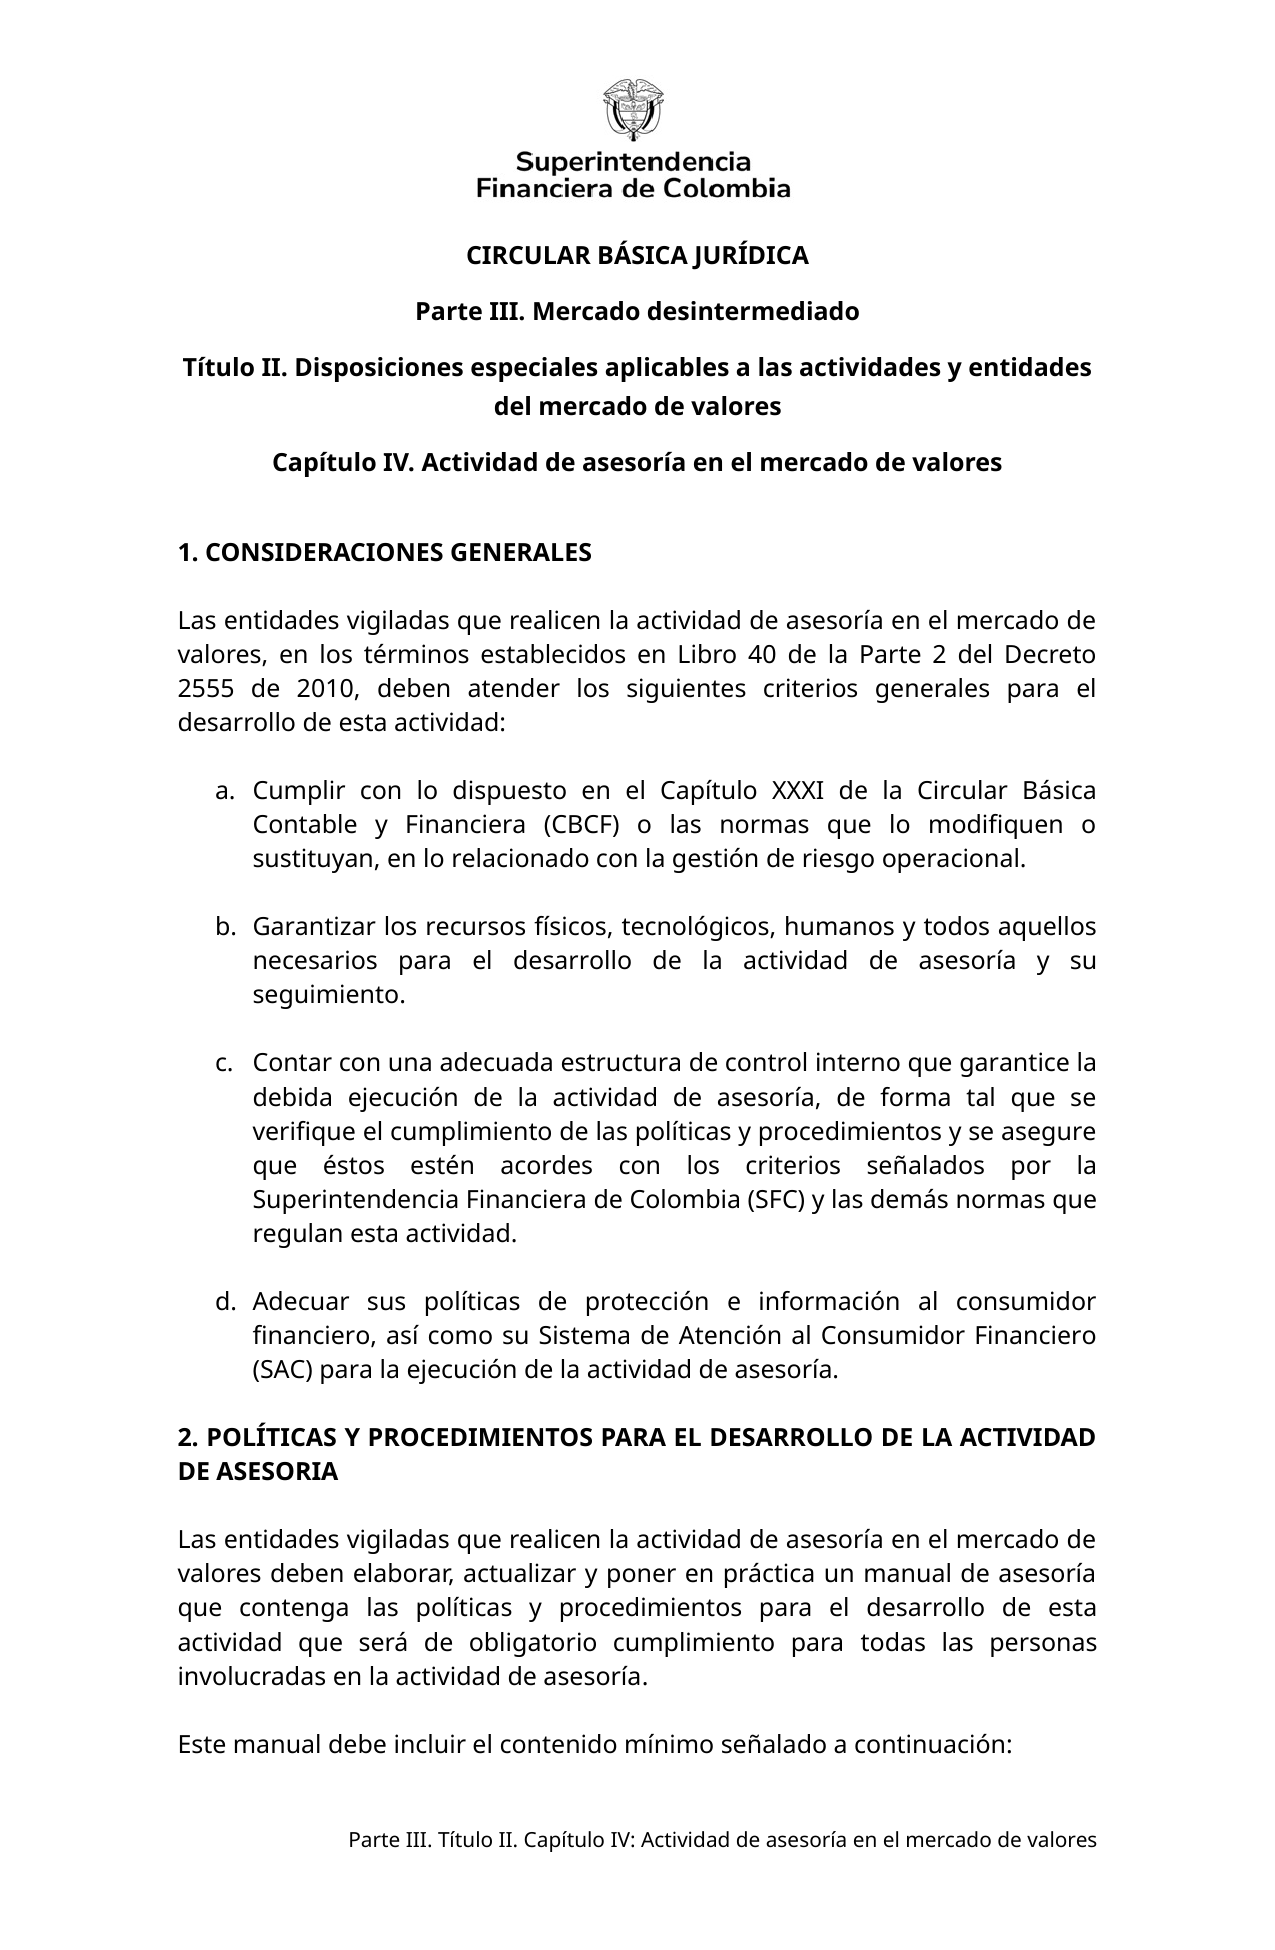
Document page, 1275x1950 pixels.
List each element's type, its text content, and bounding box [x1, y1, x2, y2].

text Las entidades vigiladas que realicen la actividad de asesoría en el mercado de valores deben elaborar, actualizar y poner en práctica un manual de asesoría que contenga las políticas y procedimientos para el desarrollo de esta actividad que será de obligatorio cumplimiento para todas las personas involucradas en la actividad de asesoría. [177, 1522, 1098, 1692]
list Adecuar sus políticas de protección e información al consumidor financiero, así como su Sistema de Atención al Consumidor Financiero (SAC) para la ejecución de la actividad de asesoría. [215, 1283, 1098, 1386]
text 1. CONSIDERACIONES GENERALES [177, 534, 1098, 568]
picture [472, 75, 803, 217]
text Este manual debe incluir el contenido mínimo señalado a continuación: [177, 1726, 1098, 1760]
text CIRCULAR BÁSICA JURÍDICA [177, 238, 1098, 272]
text Parte III. Mercado desintermediado [177, 293, 1098, 327]
text Título II. Disposiciones especiales aplicables a las actividades y entidades del mercado de valores [177, 349, 1098, 422]
list Contar con una adecuada estructura de control interno que garantice la debida ejecución de la actividad de asesoría, de forma tal que se verifique el cumplimiento de las políticas y procedimientos y se asegure que éstos estén acordes con los criterios señalados por la Superintendencia Financiera de Colombia (SFC) y las demás normas que regulan esta actividad. [215, 1045, 1098, 1249]
text Las entidades vigiladas que realicen la actividad de asesoría en el mercado de valores, en los términos establecidos en Libro 40 de la Parte 2 del Decreto 2555 de 2010, deben atender los siguientes criterios generales para el desarrollo de esta actividad: [177, 602, 1098, 738]
list Cumplir con lo dispuesto en el Capítulo XXXI de la Circular Básica Contable y Financiera (CBCF) o las normas que lo modifiquen o sustituyan, en lo relacionado con la gestión de riesgo operacional. [215, 773, 1098, 875]
text Capítulo IV. Actividad de asesoría en el mercado de valores [177, 444, 1098, 478]
text 2. POLÍTICAS Y PROCEDIMIENTOS PARA EL DESARROLLO DE LA ACTIVIDAD DE ASESORIA [177, 1420, 1098, 1488]
list Garantizar los recursos físicos, tecnológicos, humanos y todos aquellos necesarios para el desarrollo de la actividad de asesoría y su seguimiento. [215, 909, 1098, 1011]
